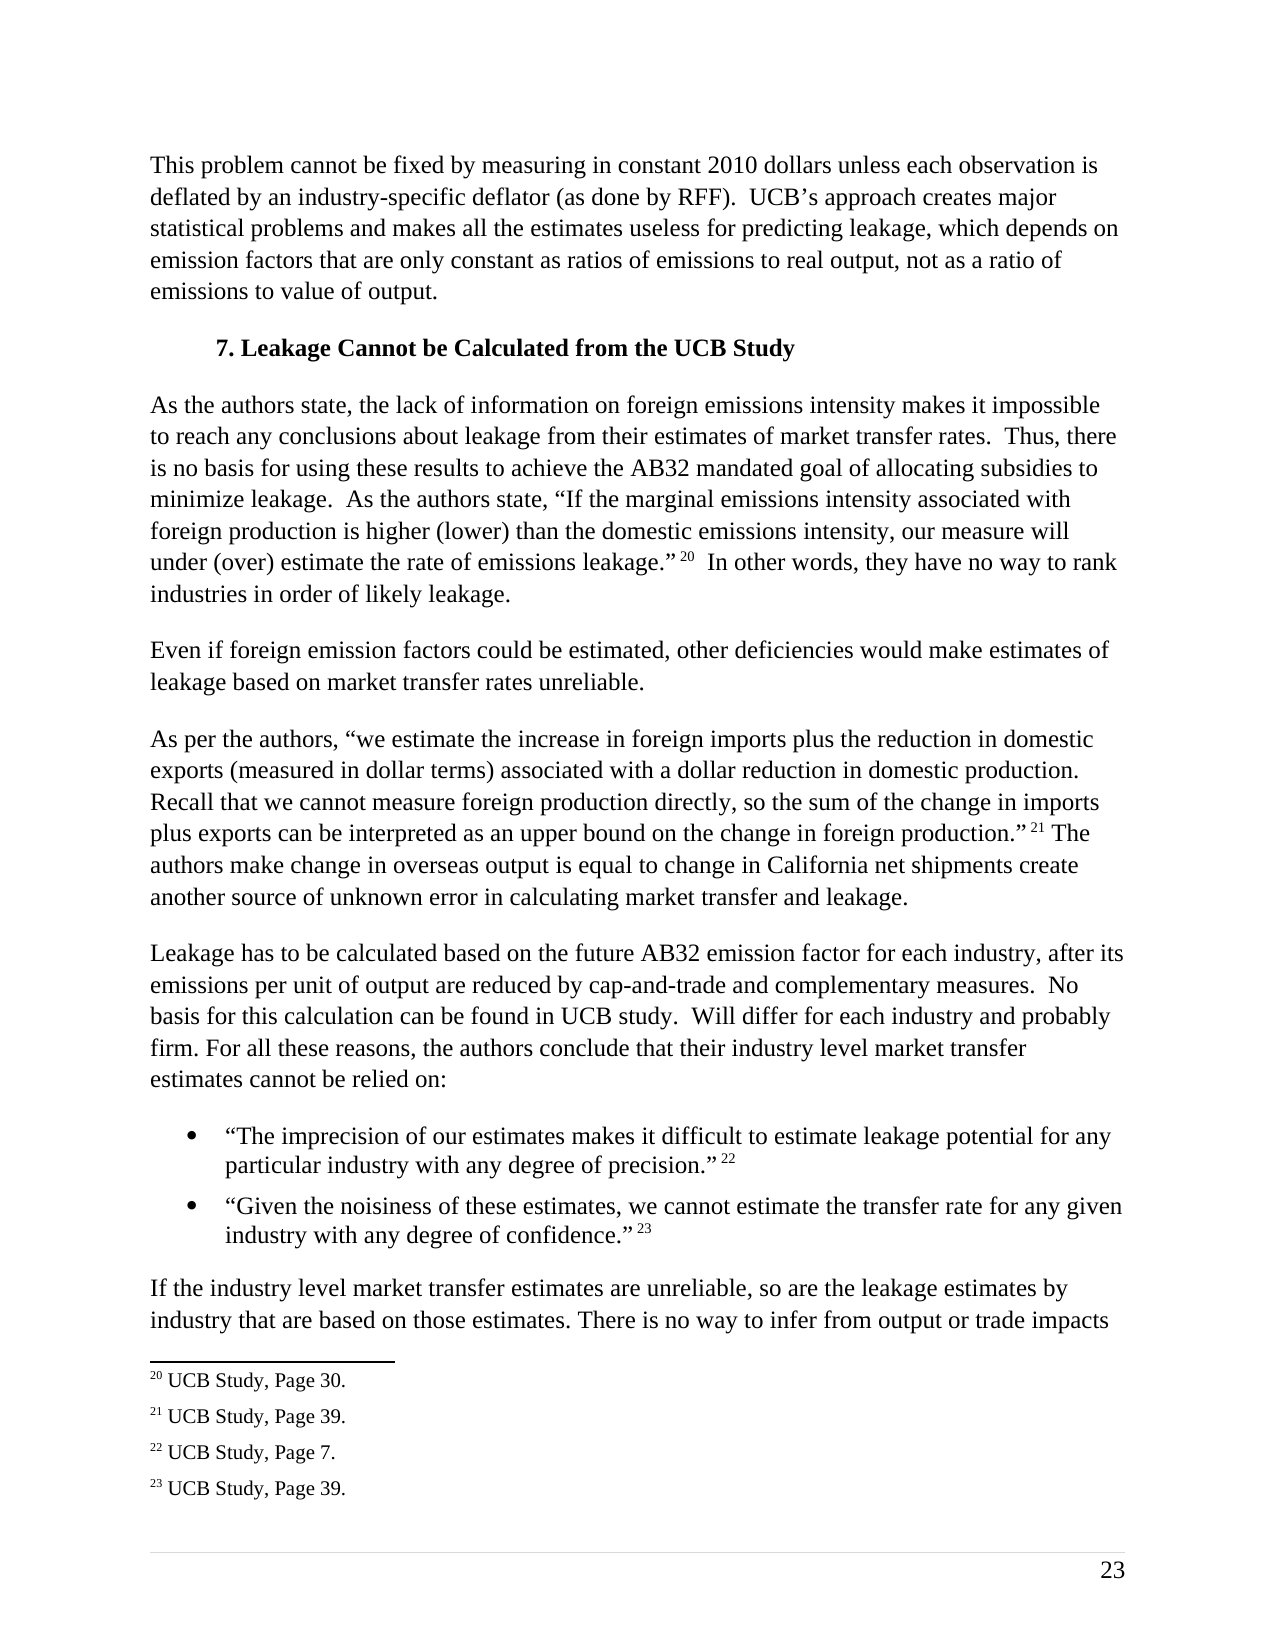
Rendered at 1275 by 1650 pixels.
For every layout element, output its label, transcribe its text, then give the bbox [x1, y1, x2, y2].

text Leakage has to be calculated based on the future AB32 emission factor for each industry, after its emissions per unit of output are reduced by cap-and-trade and complementary measures. No basis for this calculation can be found in UCB study. Will differ for each industry and probably firm. For all these reasons, the authors conclude that their industry level market transfer estimates cannot be relied on: [150, 938, 1125, 1093]
text As per the authors, “we estimate the increase in foreign imports plus the reduction in domestic exports (measured in dollar terms) associated with a dollar reduction in domestic production. Recall that we cannot measure foreign production directly, so the sum of the change in imports plus exports can be interpreted as an upper bound on the change in foreign production.” The authors make change in overseas output is equal to change in California net shipments create another source of unknown error in calculating market transfer and leakage. [150, 724, 1125, 910]
text As the authors state, the lack of information on foreign emissions intensity makes it impossible to reach any conclusions about leakage from their estimates of market transfer rates. Thus, there is no basis for using these results to achieve the AB32 mandated goal of allocating subsidies to minimize leakage. As the authors state, “If the marginal emissions intensity associated with foreign production is higher (lower) than the domestic emissions intensity, our measure will under (over) estimate the rate of emissions leakage.” In other words, they have no way to rank industries in order of likely leakage. [150, 390, 1125, 608]
list “Given the noisiness of these estimates, we cannot estimate the transfer rate for any given industry with any degree of confidence.” [187, 1191, 1125, 1248]
subtitle Leakage Cannot be Calculated from the UCB Study [216, 333, 1125, 362]
text This problem cannot be fixed by measuring in constant 2010 dollars unless each observation is deflated by an industry-specific deflator (as done by RFF). UCB’s approach creates major statistical problems and makes all the estimates useless for predicting leakage, which depends on emission factors that are only constant as ratios of emissions to real output, not as a ratio of emissions to value of output. [150, 150, 1125, 305]
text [150, 1273, 1125, 1334]
list “The imprecision of our estimates makes it difficult to estimate leakage potential for any particular industry with any degree of precision.” [187, 1121, 1125, 1178]
text Even if foreign emission factors could be estimated, other deficiencies would make estimates of leakage based on market transfer rates unreliable. [150, 636, 1125, 696]
